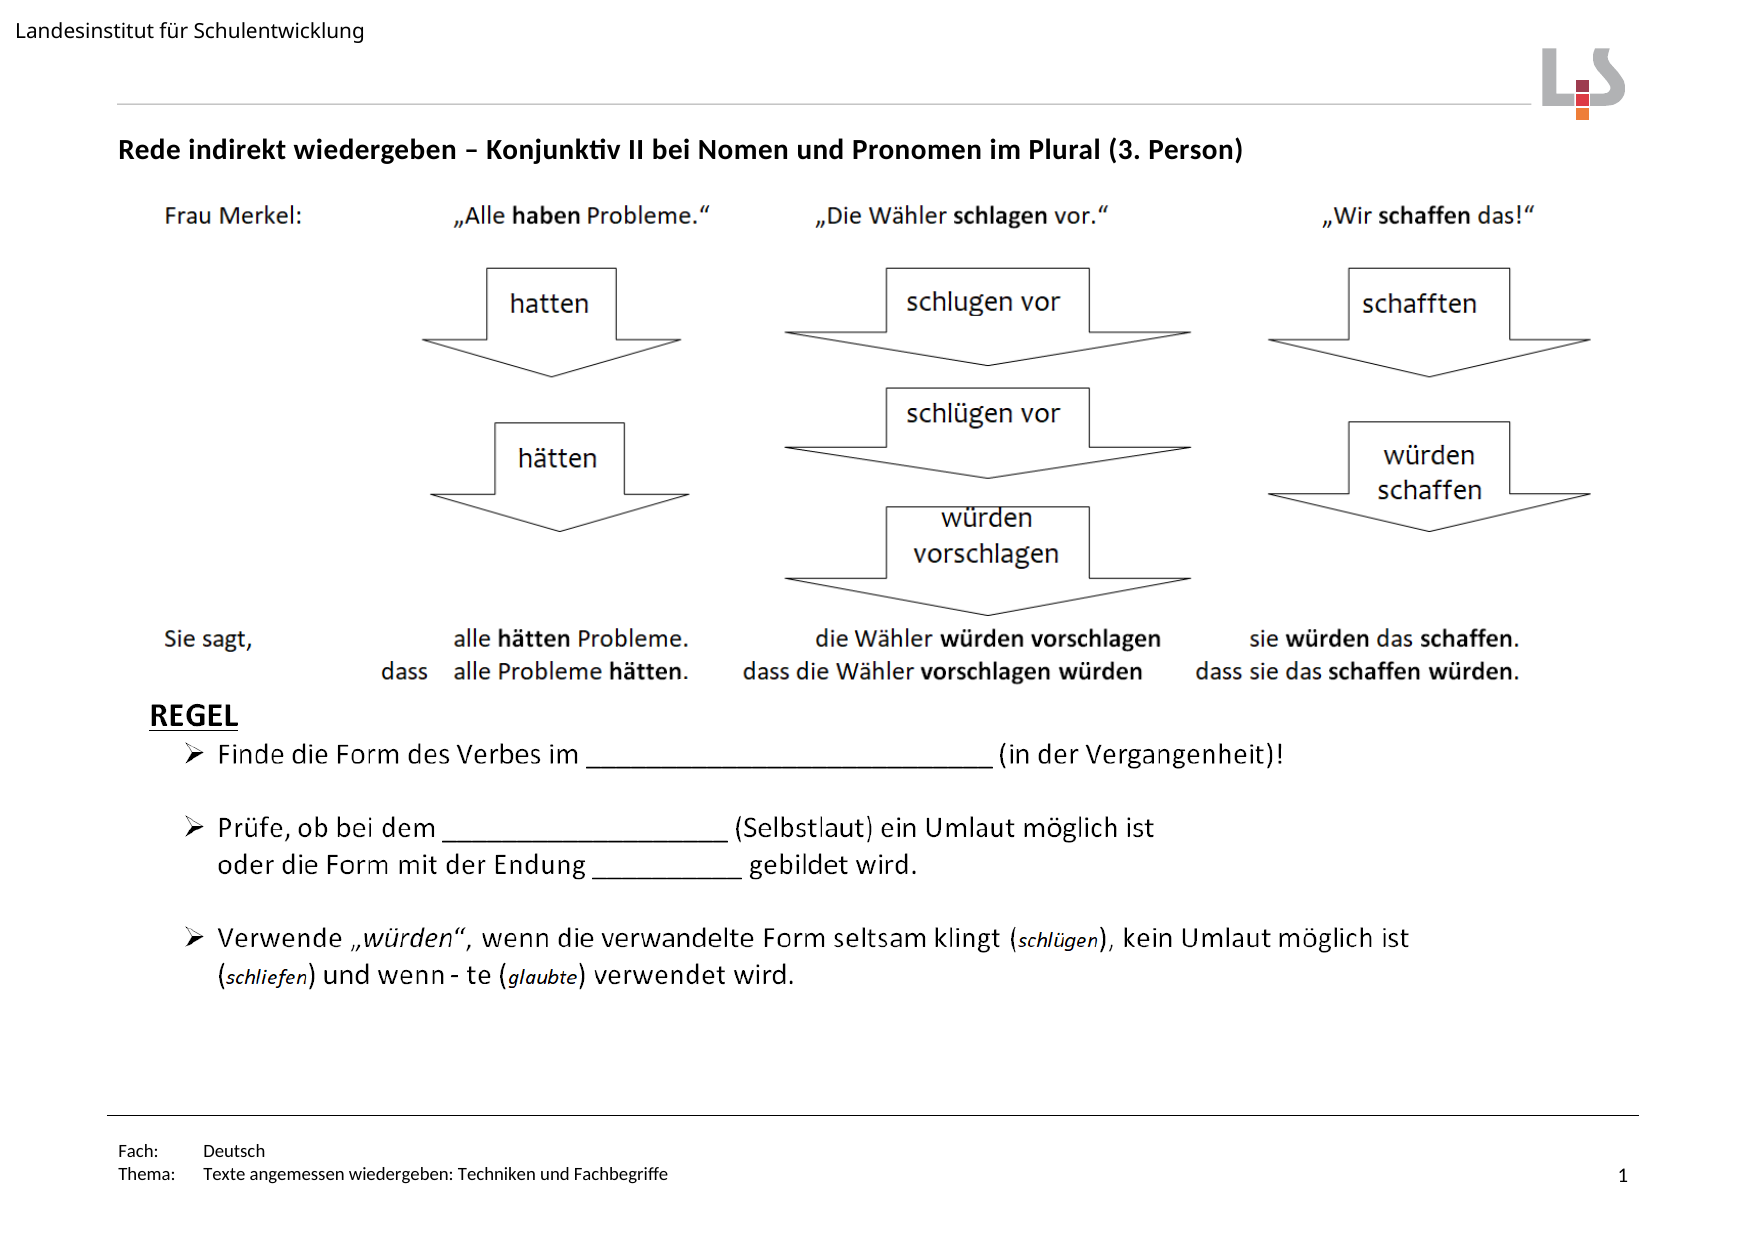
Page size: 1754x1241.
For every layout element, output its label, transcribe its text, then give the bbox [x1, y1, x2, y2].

title Rede indirekt wiedergeben – Konjunktiv II bei Nomen und Pronomen im Plural (3. Person) [118, 131, 1606, 167]
picture [144, 195, 1601, 995]
